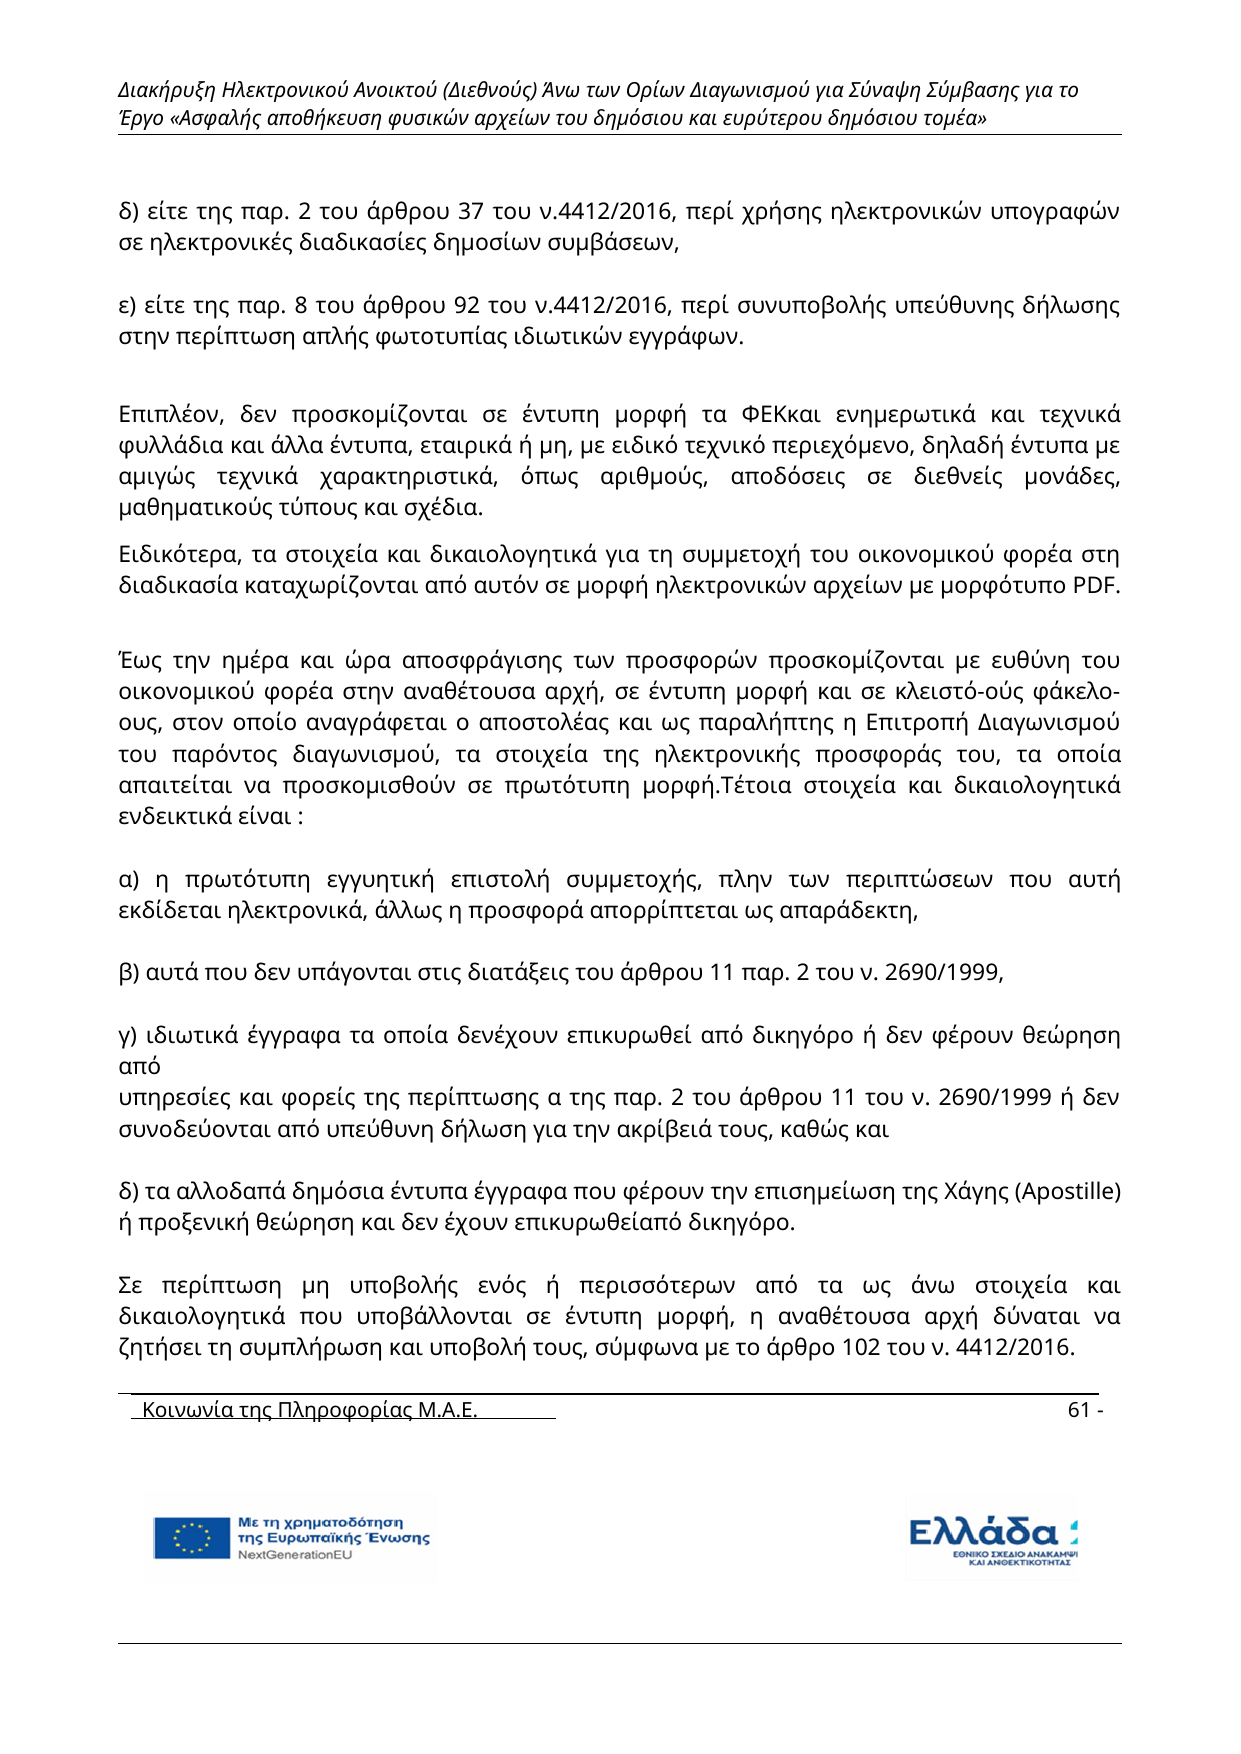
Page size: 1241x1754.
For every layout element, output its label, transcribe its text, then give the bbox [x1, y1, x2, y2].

text β) αυτά που δεν υπάγονται στις διατάξεις του άρθρου 11 παρ. 2 του ν. 2690/1999, [118, 956, 1122, 987]
text Σε περίπτωση μη υποβολής ενός ή περισσότερων από τα ως άνω στοιχεία και δικαιολογητικά που υποβάλλονται σε έντυπη μορφή, η αναθέτουσα αρχή δύναται να ζητήσει τη συμπλήρωση και υποβολή τους, σύμφωνα με το άρθρο 102 του ν. 4412/2016. [118, 1269, 1122, 1362]
text α) η πρωτότυπη εγγυητική επιστολή συμμετοχής, πλην των περιπτώσεων που αυτή εκδίδεται ηλεκτρονικά, άλλως η προσφορά απορρίπτεται ως απαράδεκτη, [118, 862, 1122, 925]
text δ) είτε της παρ. 2 του άρθρου 37 του ν.4412/2016, περί χρήσης ηλεκτρονικών υπογραφών σε ηλεκτρονικές διαδικασίες δημοσίων συμβάσεων, [118, 195, 1122, 257]
text Έως την ημέρα και ώρα αποσφράγισης των προσφορών προσκομίζονται με ευθύνη του οικονομικού φορέα στην αναθέτουσα αρχή, σε έντυπη μορφή και σε κλειστό-ούς φάκελο-ους, στον οποίο αναγράφεται ο αποστολέας και ως παραλήπτης η Επιτροπή Διαγωνισμού του παρόντος διαγωνισμού, τα στοιχεία της ηλεκτρονικής προσφοράς του, τα οποία απαιτείται να προσκομισθούν σε πρωτότυπη μορφή.Τέτοια στοιχεία και δικαιολογητικά ενδεικτικά είναι : [118, 644, 1122, 831]
text γ) ιδιωτικά έγγραφα τα οποία δενέχουν επικυρωθεί από δικηγόρο ή δεν φέρουν θεώρηση από [118, 1019, 1122, 1081]
text ε) είτε της παρ. 8 του άρθρου 92 του ν.4412/2016, περί συνυποβολής υπεύθυνης δήλωσης στην περίπτωση απλής φωτοτυπίας ιδιωτικών εγγράφων. [118, 289, 1122, 351]
text δ) τα αλλοδαπά δημόσια έντυπα έγγραφα που φέρουν την επισημείωση της Χάγης (Apostille) ή προξενική θεώρηση και δεν έχουν επικυρωθείαπό δικηγόρο. [118, 1175, 1122, 1237]
text Ειδικότερα, τα στοιχεία και δικαιολογητικά για τη συμμετοχή του οικονομικού φορέα στη διαδικασία καταχωρίζονται από αυτόν σε μορφή ηλεκτρονικών αρχείων με μορφότυπο PDF. [118, 537, 1122, 629]
picture [130, 1487, 1078, 1628]
text Επιπλέον, δεν προσκομίζονται σε έντυπη μορφή τα ΦΕΚκαι ενημερωτικά και τεχνικά φυλλάδια και άλλα έντυπα, εταιρικά ή μη, με ειδικό τεχνικό περιεχόμενο, δηλαδή έντυπα με αμιγώς τεχνικά χαρακτηριστικά, όπως αριθμούς, αποδόσεις σε διεθνείς μονάδες, μαθηματικούς τύπους και σχέδια. [118, 397, 1122, 522]
text υπηρεσίες και φορείς της περίπτωσης α της παρ. 2 του άρθρου 11 του ν. 2690/1999 ή δεν συνοδεύονται από υπεύθυνη δήλωση για την ακρίβειά τους, καθώς και [118, 1081, 1122, 1144]
